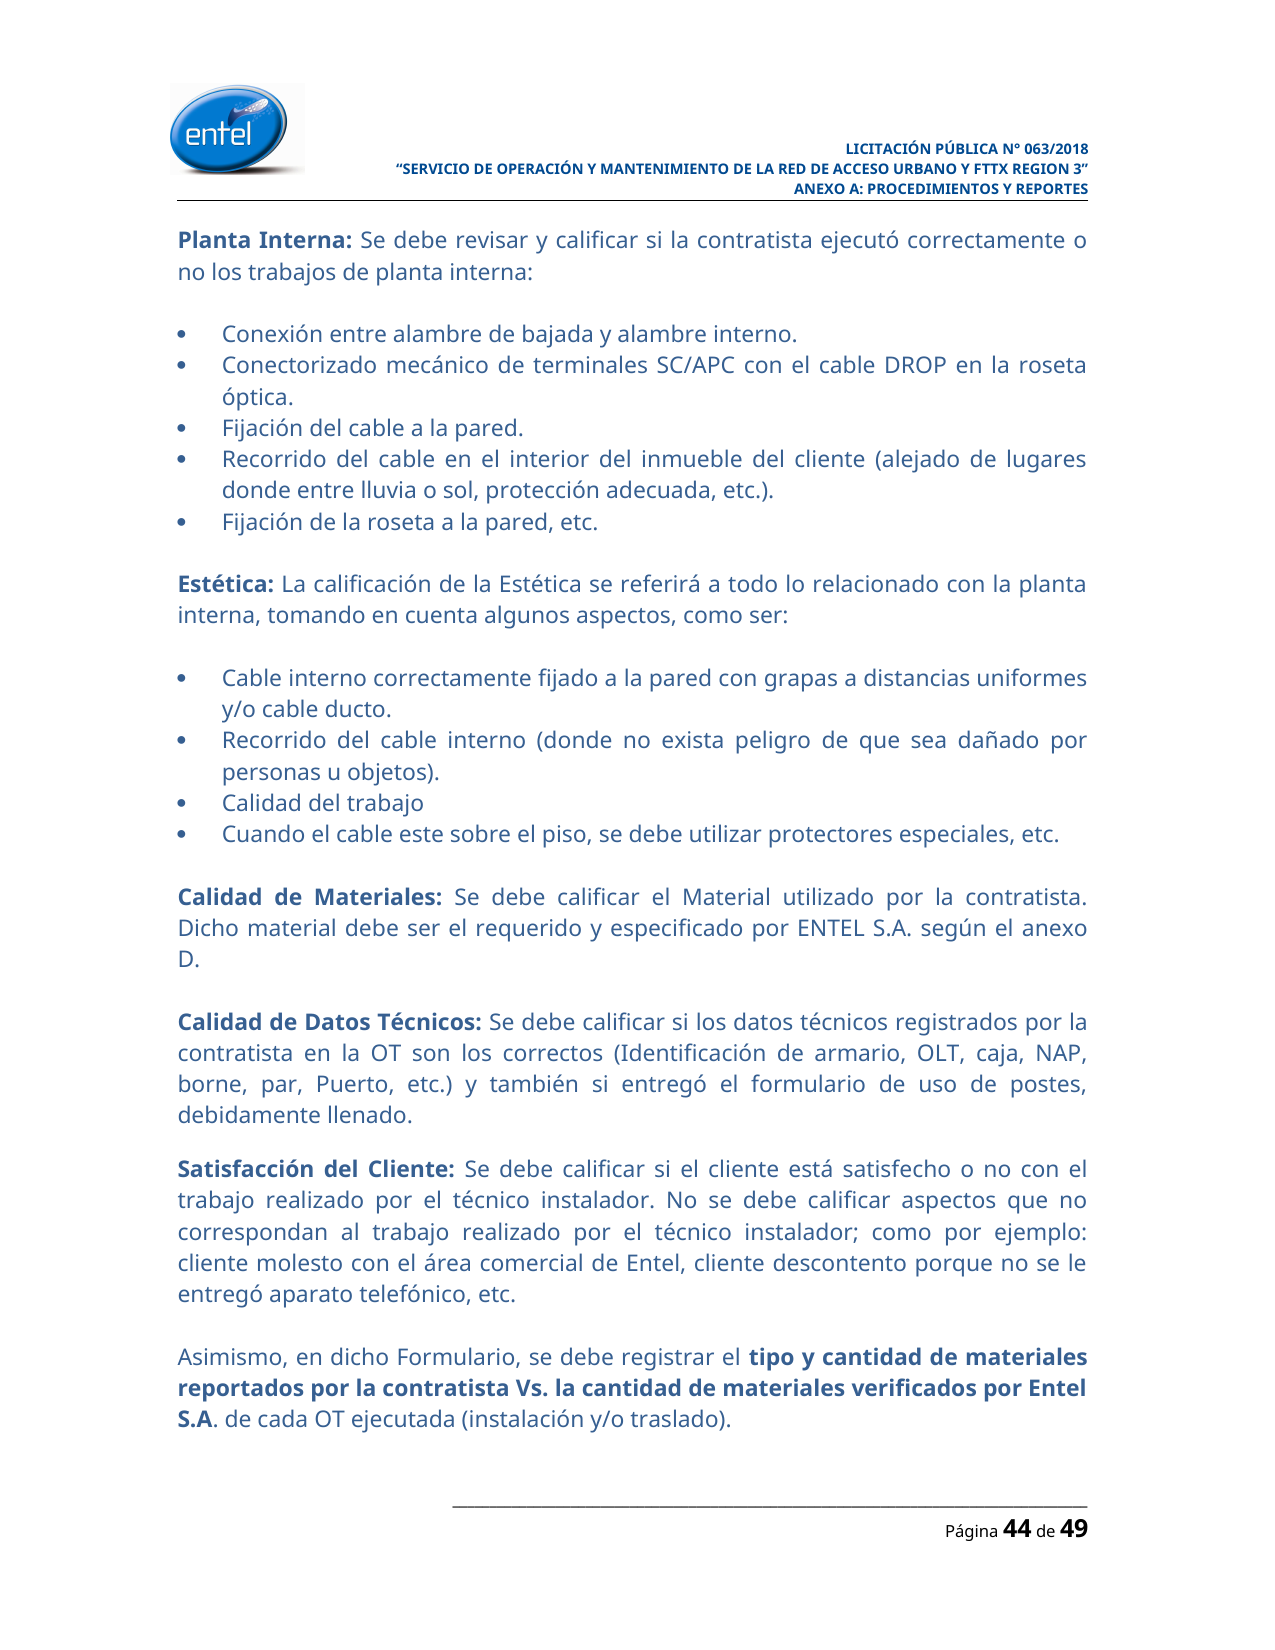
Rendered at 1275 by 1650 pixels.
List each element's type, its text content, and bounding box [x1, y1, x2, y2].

picture [169, 83, 305, 175]
list Conexión entre alambre de bajada y alambre interno. [177, 318, 1088, 349]
list Cuando el cable este sobre el piso, se debe utilizar protectores especiales, etc. [177, 818, 1088, 849]
list Recorrido del cable en el interior del inmueble del cliente (alejado de lugares donde entre lluvia o sol, protección adecuada, etc.). [177, 443, 1088, 505]
text Estética: La calificación de la Estética se referirá a todo lo relacionado con la planta interna, tomando en cuenta algunos aspectos, como ser: [177, 568, 1088, 630]
list Cable interno correctamente fijado a la pared con grapas a distancias uniformes y/o cable ducto. [177, 662, 1088, 724]
list Fijación de la roseta a la pared, etc. [177, 505, 1088, 537]
text Asimismo, en dicho Formulario, se debe registrar el tipo y cantidad de materiales reportados por la contratista Vs. la cantidad de materiales verificados por Entel S.A. de cada OT ejecutada (instalación y/o traslado). [177, 1341, 1088, 1434]
list Fijación del cable a la pared. [177, 412, 1088, 443]
list Calidad del trabajo [177, 787, 1088, 818]
list Conectorizado mecánico de terminales SC/APC con el cable DROP en la roseta óptica. [177, 349, 1088, 412]
text Calidad de Materiales: Se debe calificar el Material utilizado por la contratista. Dicho material debe ser el requerido y especificado por ENTEL S.A. según el anexo D. [177, 880, 1088, 974]
list Recorrido del cable interno (donde no exista peligro de que sea dañado por personas u objetos). [177, 724, 1088, 787]
text Calidad de Datos Técnicos: Se debe calificar si los datos técnicos registrados por la contratista en la OT son los correctos (Identificación de armario, OLT, caja, NAP, borne, par, Puerto, etc.) y también si entregó el formulario de uso de postes, debidamente llenado. [177, 1005, 1088, 1130]
text Planta Interna: Se debe revisar y calificar si la contratista ejecutó correctamente o no los trabajos de planta interna: [177, 224, 1088, 287]
text Satisfacción del Cliente: Se debe calificar si el cliente está satisfecho o no con el trabajo realizado por el técnico instalador. No se debe calificar aspectos que no correspondan al trabajo realizado por el técnico instalador; como por ejemplo: cliente molesto con el área comercial de Entel, cliente descontento porque no se le entregó aparato telefónico, etc. [177, 1153, 1088, 1309]
